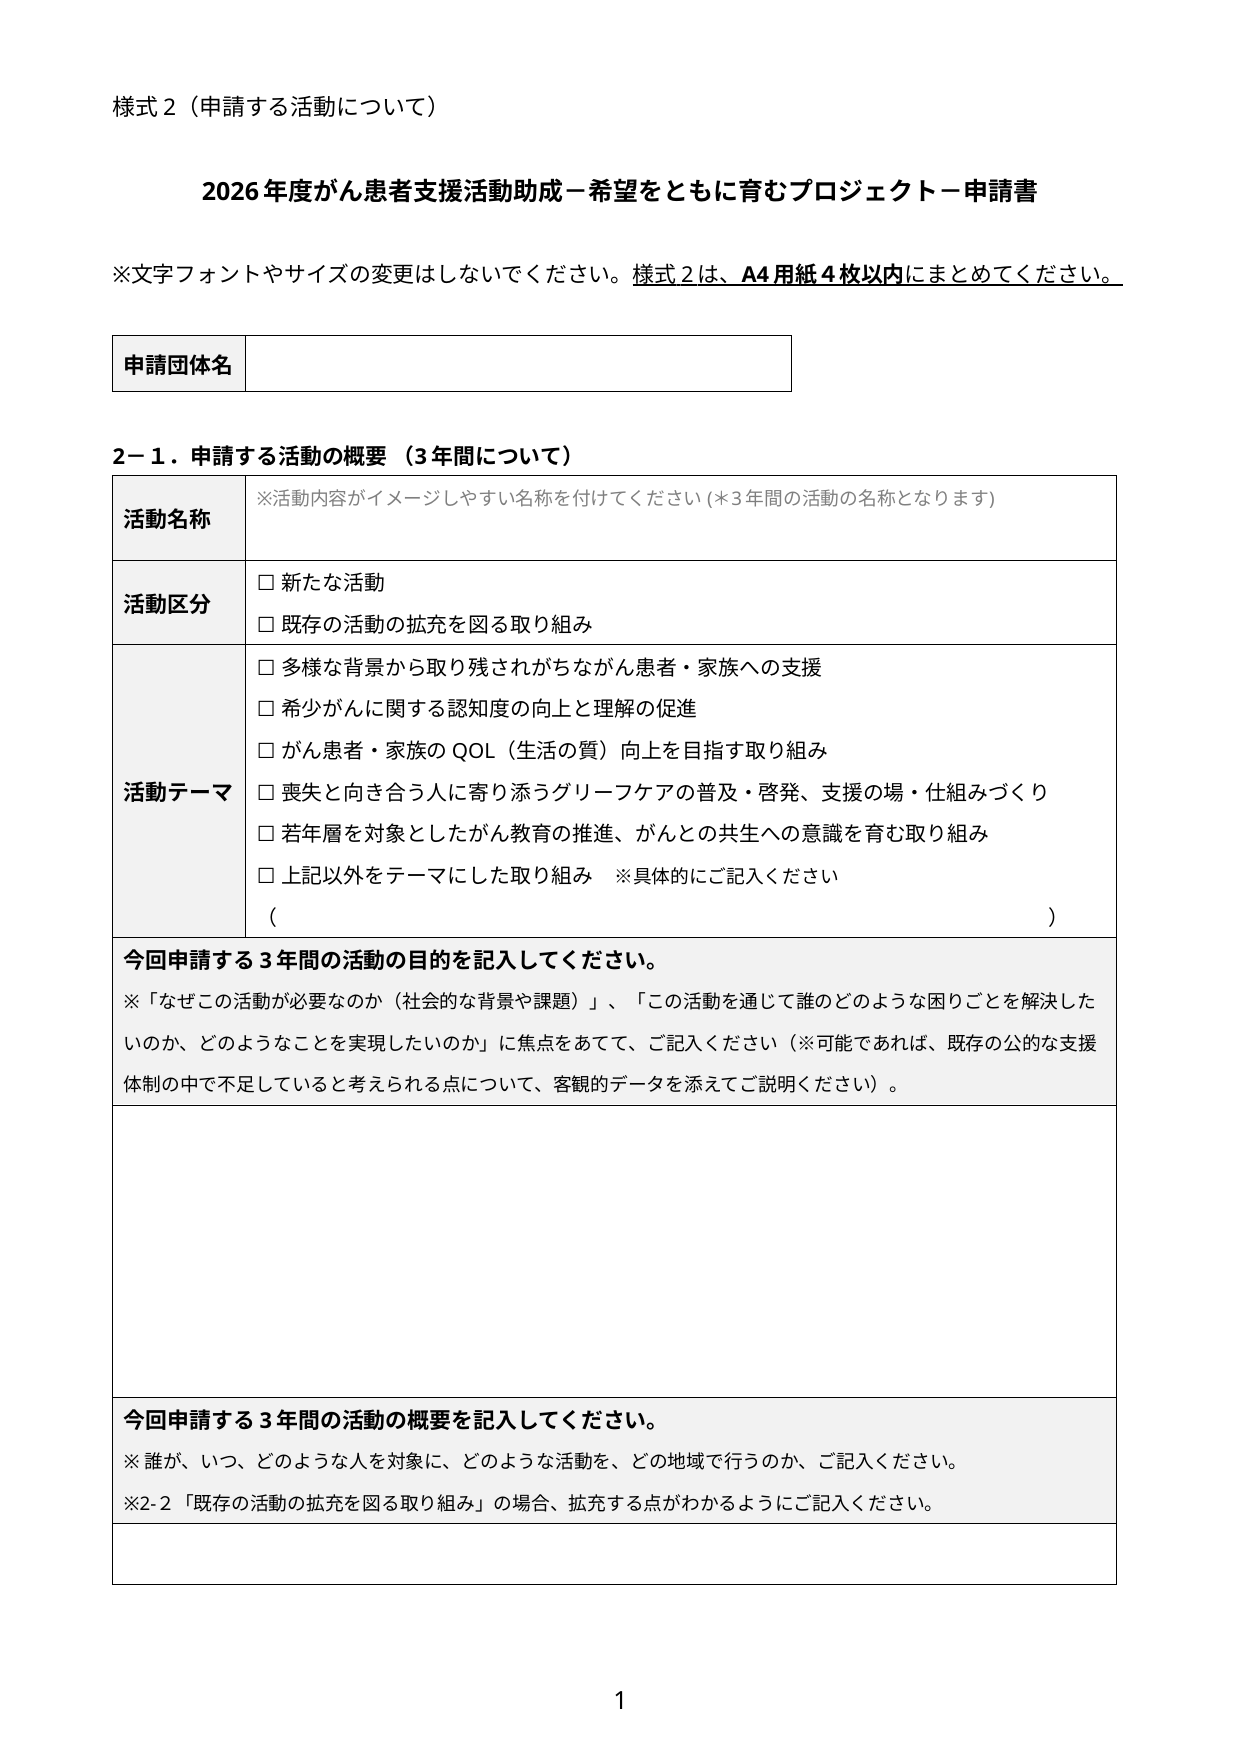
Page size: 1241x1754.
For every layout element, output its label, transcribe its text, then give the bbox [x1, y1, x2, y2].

table_cell 新たな活動 既存の活動の拡充を図る取り組み [246, 561, 1116, 644]
table_cell [113, 1106, 1116, 1397]
table_cell 活動テーマ [113, 645, 245, 937]
table_header ※活動内容がイメージしやすい名称を付けてください (＊3年間の活動の名称となります) [246, 476, 1116, 560]
table_cell 今回申請する3年間の活動の概要を記入してください。 ※ 誰が、いつ、どのような人を対象に、どのような活動を、どの地域で行うのか、ご記入ください。 ※2-２「既存の活動の拡充を図る取り組み」の場合、拡充する点がわかるようにご記入ください。 [113, 1398, 1116, 1523]
table_cell 多様な背景から取り残されがちながん患者・家族への支援 希少がんに関する認知度の向上と理解の促進 がん患者・家族のQOL（生活の質）向上を目指す取り組み 喪失と向き合う人に寄り添うグリーフケアの普及・啓発、支援の場・仕組みづくり 若年層を対象としたがん教育の推進、がんとの共生への意識を育む取り組み 上記以外をテーマにした取り組み ※具体的にご記入ください （ ） [246, 645, 1116, 937]
table_header 申請団体名 [113, 336, 245, 391]
text 2－１．申請する活動の概要 （3年間について） [112, 434, 1128, 475]
text ※文字フォントやサイズの変更はしないでください。様式2は、A4用紙４枚以内にまとめてください。 [112, 252, 1147, 294]
text 2026年度がん患者支援活動助成－希望をともに育むプロジェクト－申請書 [112, 169, 1128, 210]
table_header [246, 336, 791, 391]
table_header 活動名称 [113, 476, 245, 560]
table_cell 今回申請する3年間の活動の目的を記入してください。 ※「なぜこの活動が必要なのか（社会的な背景や課題）」、「この活動を通じて誰のどのような困りごとを解決したいのか、どのようなことを実現したいのか」に焦点をあてて、ご記入ください（※可能であれば、既存の公的な支援体制の中で不足していると考えられる点について、客観的データを添えてご説明ください）。 [113, 938, 1116, 1104]
table_cell [113, 1524, 1116, 1584]
table_cell 活動区分 [113, 561, 245, 644]
